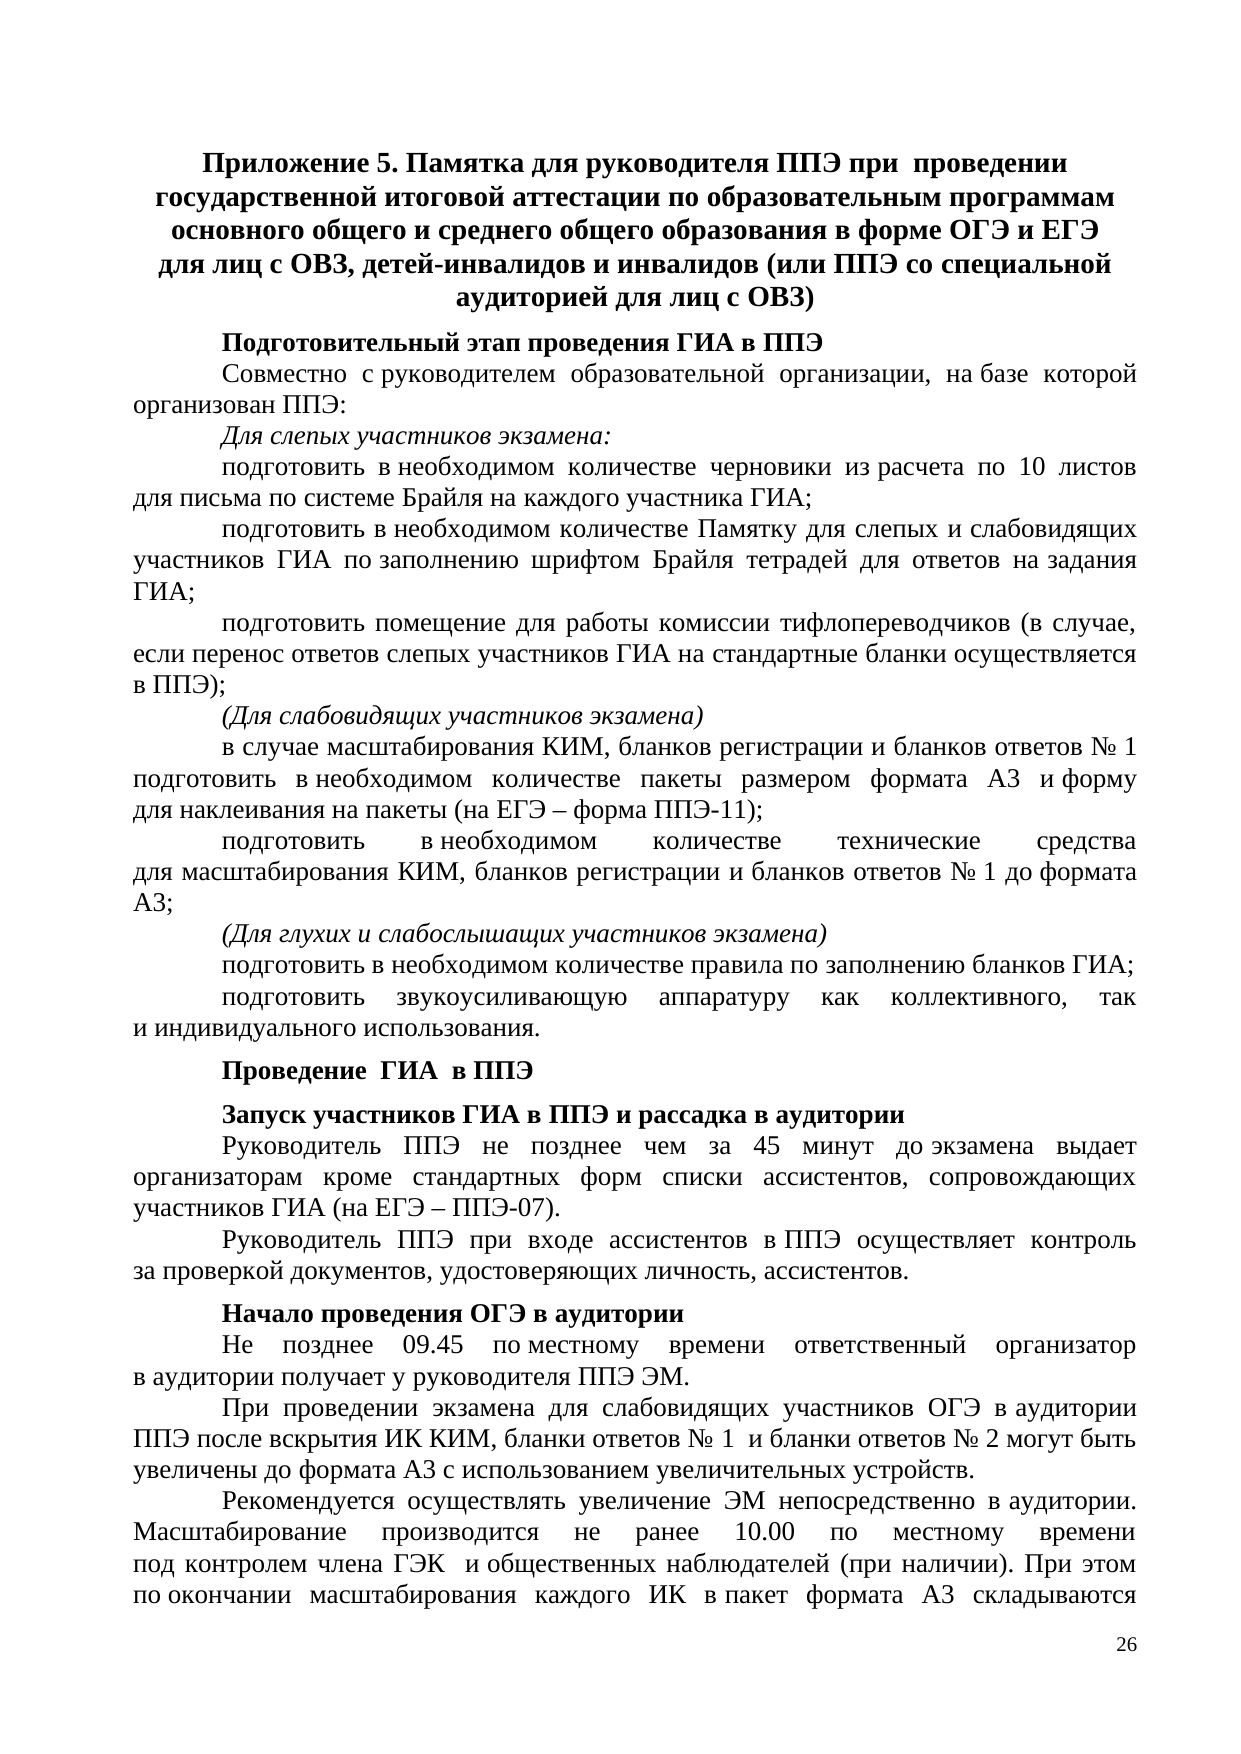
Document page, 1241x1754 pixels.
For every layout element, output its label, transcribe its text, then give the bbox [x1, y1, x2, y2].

text подготовить в необходимом количестве технические средства для масштабирования КИМ, бланков регистрации и бланков ответов № 1 до формата А3; [133, 824, 1137, 917]
text подготовить звукоусиливающую аппаратуру как коллективного, так и индивидуального использования. [133, 980, 1137, 1042]
text подготовить в необходимом количестве Памятку для слепых и слабовидящих участников ГИА по заполнению шрифтом Брайля тетрадей для ответов на задания ГИА; [133, 512, 1137, 606]
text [133, 1484, 1137, 1609]
text Для слепых участников экзамена: [133, 419, 1137, 450]
text Запуск участников ГИА в ППЭ и рассадка в аудитории [133, 1098, 1137, 1129]
subtitle Приложение 5. Памятка для руководителя ППЭ при проведении государственной итоговой аттестации по образовательным программам основного общего и среднего общего образования в форме ОГЭ и ЕГЭ для лиц с ОВЗ, детей-инвалидов и инвалидов (или ППЭ со специальной аудиторией для лиц с ОВЗ) [133, 145, 1137, 313]
text Руководитель ППЭ не позднее чем за 45 минут до экзамена выдает организаторам кроме стандартных форм списки ассистентов, сопровождающих участников ГИА (на ЕГЭ – ППЭ-07). [133, 1129, 1137, 1223]
text Проведение ГИА в ППЭ [133, 1054, 1137, 1086]
text Не позднее 09.45 по местному времени ответственный организатор в аудитории получает у руководителя ППЭ ЭМ. [133, 1329, 1137, 1391]
text Руководитель ППЭ при входе ассистентов в ППЭ осуществляет контроль за проверкой документов, удостоверяющих личность, ассистентов. [133, 1223, 1137, 1285]
text При проведении экзамена для слабовидящих участников ОГЭ в аудитории ППЭ после вскрытия ИК КИМ, бланки ответов № 1 и бланки ответов № 2 могут быть увеличены до формата А3 с использованием увеличительных устройств. [133, 1391, 1137, 1484]
text подготовить помещение для работы комиссии тифлопереводчиков (в случае, если перенос ответов слепых участников ГИА на стандартные бланки осуществляется в ППЭ); [133, 606, 1137, 699]
text подготовить в необходимом количестве правила по заполнению бланков ГИА; [133, 948, 1137, 980]
text в случае масштабирования КИМ, бланков регистрации и бланков ответов № 1 подготовить в необходимом количестве пакеты размером формата А3 и форму для наклеивания на пакеты (на ЕГЭ – форма ППЭ-11); [133, 731, 1137, 824]
text подготовить в необходимом количестве черновики из расчета по 10 листов для письма по системе Брайля на каждого участника ГИА; [133, 450, 1137, 512]
text Начало проведения ОГЭ в аудитории [133, 1297, 1137, 1329]
text (Для слабовидящих участников экзамена) [133, 699, 1137, 731]
text Подготовительный этап проведения ГИА в ППЭ [133, 326, 1137, 357]
text (Для глухих и слабослышащих участников экзамена) [133, 917, 1137, 948]
text Совместно с руководителем образовательной организации, на базе которой организован ППЭ: [133, 357, 1137, 419]
